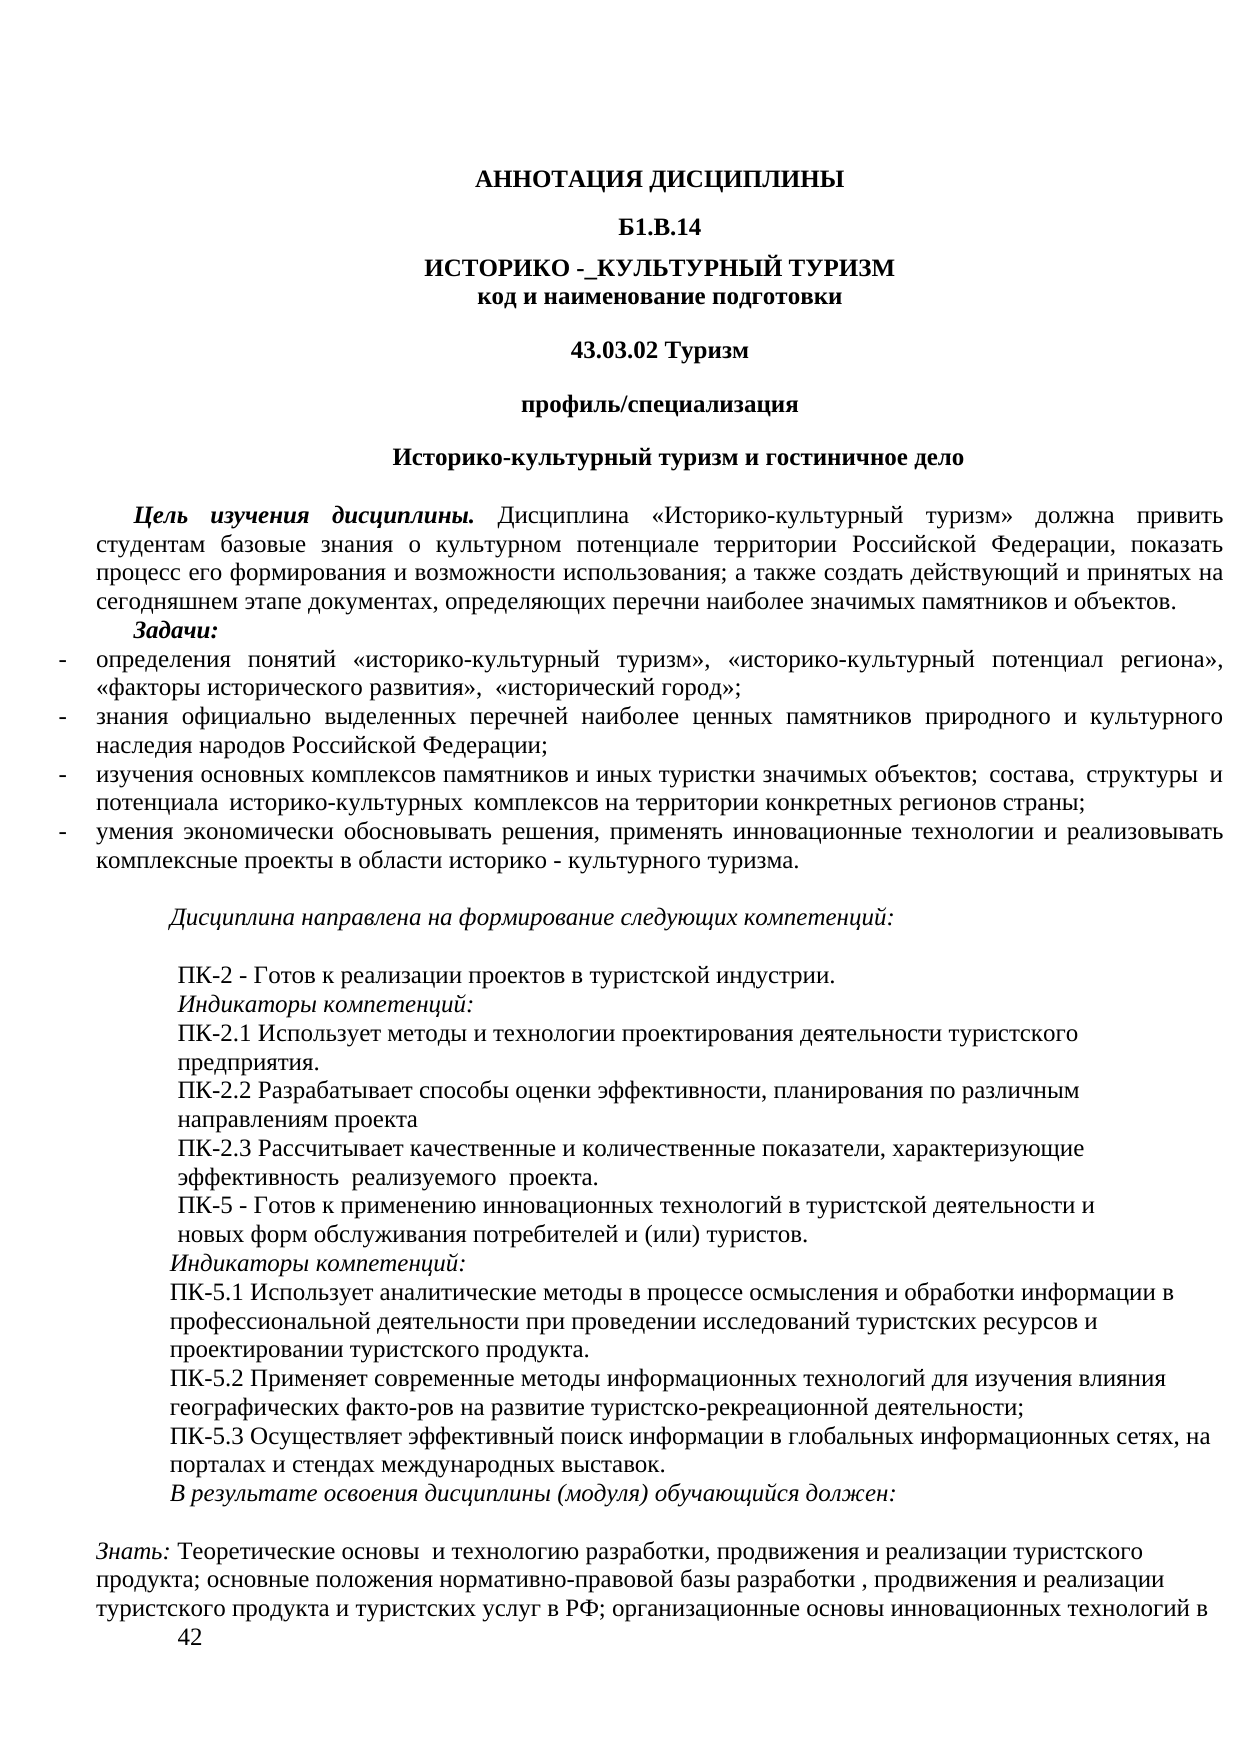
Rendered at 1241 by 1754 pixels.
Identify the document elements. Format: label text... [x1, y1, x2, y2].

text ПК-5.3 Осуществляет эффективный поиск информации в глобальных информационных сетях, на порталах и стендах международных выставок. [169, 1421, 1223, 1478]
text ПК-5.1 Использует аналитические методы в процессе осмысления и обработки информации в профессиональной деятельности при проведении исследований туристских ресурсов и проектировании туристского продукта. [169, 1277, 1223, 1363]
text Б1.В.14 [96, 218, 1223, 239]
text ПК-5.2 Применяет современные методы информационных технологий для изучения влияния географических факто-ров на развитие туристско-рекреационной деятельности; [169, 1363, 1223, 1421]
text Индикаторы компетенций: [177, 989, 1154, 1018]
text профиль/специализация [96, 389, 1223, 417]
text Цель изучения дисциплины. Дисциплина «Историко-культурный туризм» должна привить студентам базовые знания о культурном потенциале территории Российской Федерации, показать процесс его формирования и возможности использования; а также создать действующий и принятых на сегодняшнем этапе документах, определяющих перечни наиболее значимых памятников и объектов. [96, 500, 1223, 615]
text код и наименование подготовки [96, 281, 1223, 310]
text Историко-культурный туризм и гостиничное дело [96, 442, 1223, 471]
text Задачи: [96, 615, 1223, 644]
text ПК-2.2 Разрабатывает способы оценки эффективности, планирования по различным направлениям проекта [177, 1075, 1154, 1133]
text ПК-2.3 Рассчитывает качественные и количественные показатели, характеризующие эффективность реализуемого проекта. [177, 1133, 1154, 1191]
text Дисциплина направлена на формирование следующих компетенций: [96, 902, 1223, 931]
list изучения основных комплексов памятников и иных туристки значимых объектов; состава, структуры и потенциала историко-культурных комплексов на территории конкретных регионов страны; [58, 759, 1223, 816]
list знания официально выделенных перечней наиболее ценных памятников природного и культурного наследия народов Российской Федерации; [58, 701, 1223, 759]
text В результате освоения дисциплины (модуля) обучающийся должен: [96, 1478, 1223, 1507]
text Индикаторы компетенций: [96, 1248, 1154, 1277]
text ПК-5 - Готов к применению инновационных технологий в туристской деятельности и новых форм обслуживания потребителей и (или) туристов. [177, 1191, 1154, 1248]
text АННОТАЦИЯ ДИСЦИПЛИНЫ [96, 164, 1223, 193]
text ИСТОРИКО -_КУЛЬТУРНЫЙ ТУРИЗМ [96, 260, 1223, 281]
text 43.03.02 Туризм [96, 335, 1223, 363]
text ПК-2.1 Использует методы и технологии проектирования деятельности туристского предприятия. [177, 1018, 1154, 1075]
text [96, 1536, 1223, 1622]
list умения экономически обосновывать решения, применять инновационные технологии и реализовывать комплексные проекты в области историко - культурного туризма. [58, 816, 1223, 874]
list определения понятий «историко-культурный туризм», «историко-культурный потенциал региона», «факторы исторического развития», «исторический город»; [58, 644, 1223, 701]
text ПК-2 - Готов к реализации проектов в туристской индустрии. [177, 960, 1154, 989]
